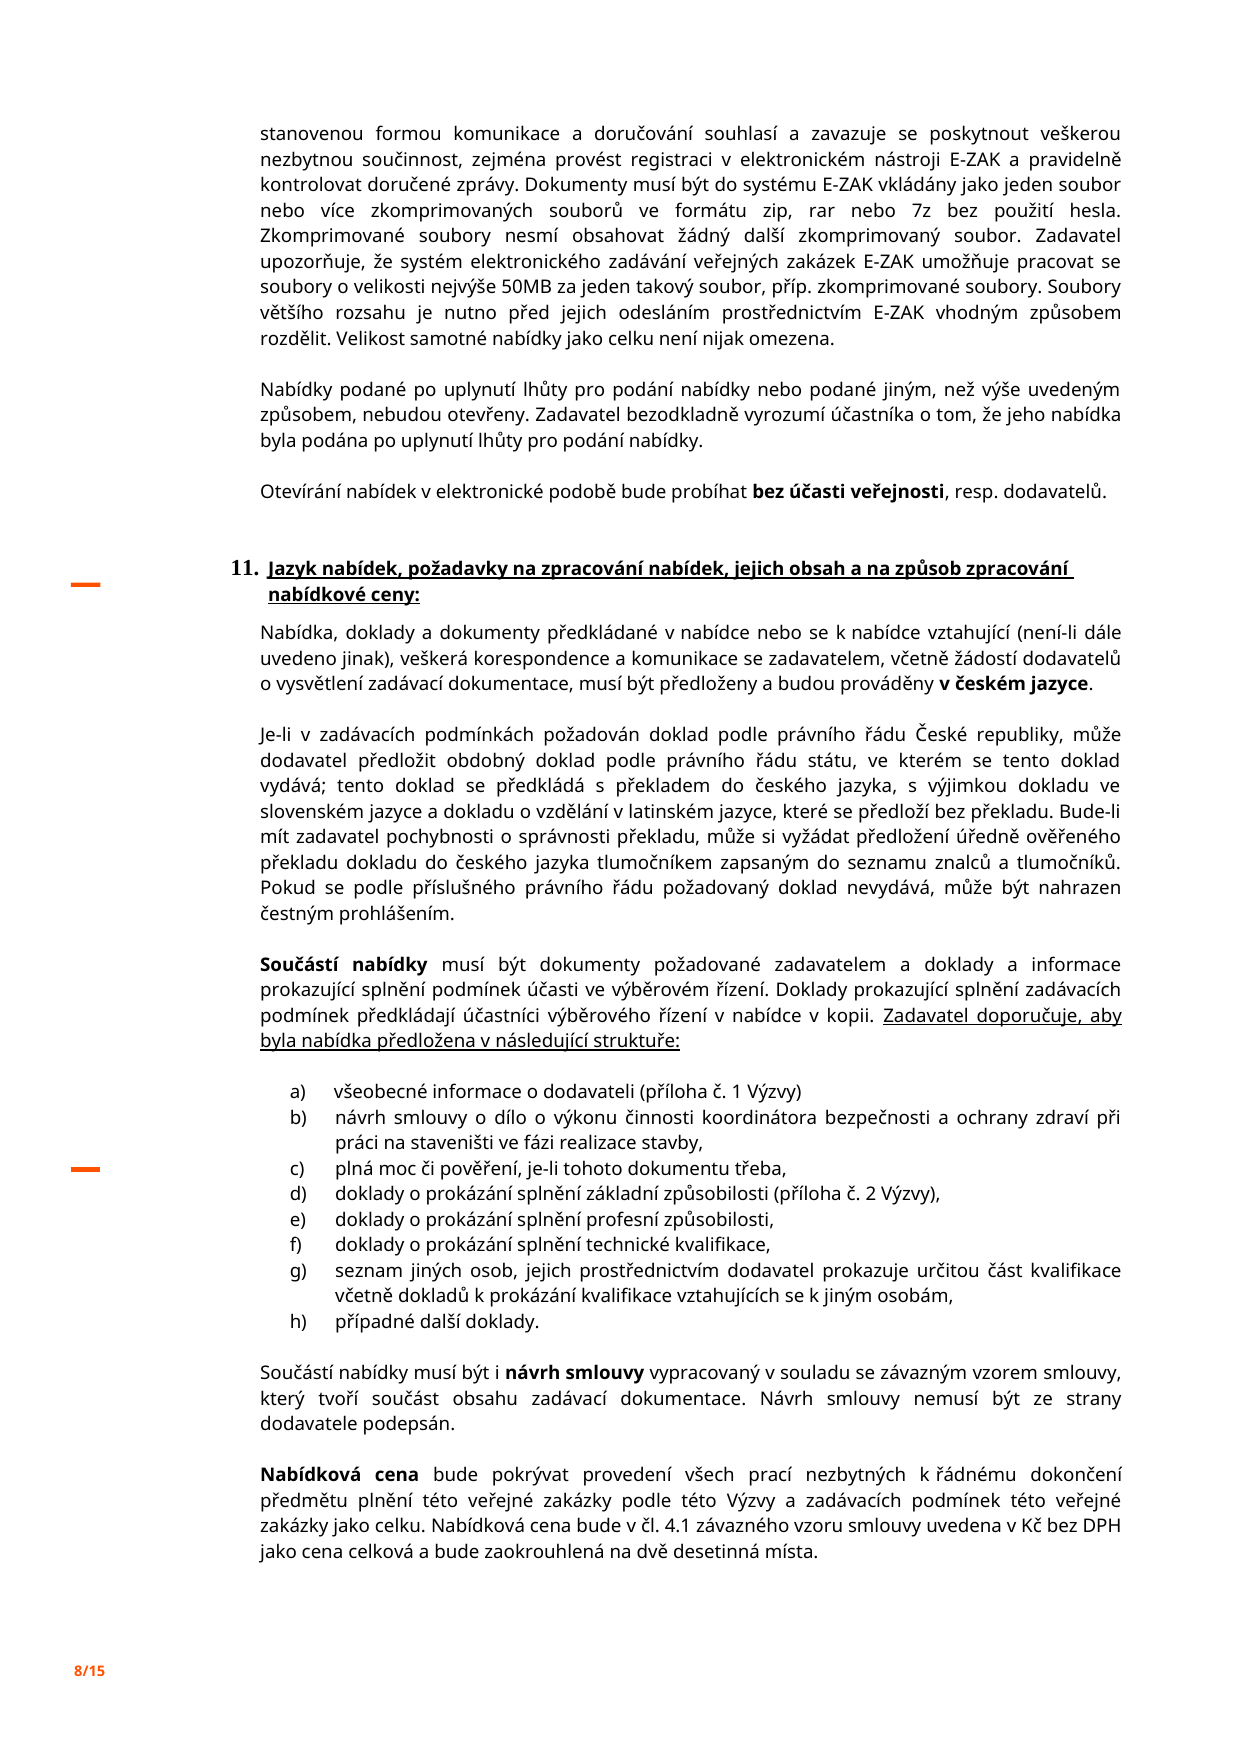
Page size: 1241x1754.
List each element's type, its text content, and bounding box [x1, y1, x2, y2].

list doklady o prokázání splnění profesní způsobilosti, [289, 1206, 1122, 1232]
list plná moc či pověření, je-li tohoto dokumentu třeba, [289, 1155, 1122, 1181]
text Otevírání nabídek v elektronické podobě bude probíhat bez účasti veřejnosti, resp. dodavatelů. [260, 478, 1122, 503]
text Je-li v zadávacích podmínkách požadován doklad podle právního řádu České republiky, může dodavatel předložit obdobný doklad podle právního řádu státu, ve kterém se tento doklad vydává; tento doklad se předkládá s překladem do českého jazyka, s výjimkou dokladu ve slovenském jazyce a dokladu o vzdělání v latinském jazyce, které se předloží bez překladu. Bude-li mít zadavatel pochybnosti o správnosti překladu, může si vyžádat předložení úředně ověřeného překladu dokladu do českého jazyka tlumočníkem zapsaným do seznamu znalců a tlumočníků. Pokud se podle příslušného právního řádu požadovaný doklad nevydává, může být nahrazen čestným prohlášením. [260, 721, 1122, 926]
list případné další doklady. [289, 1308, 1122, 1334]
text Nabídka, doklady a dokumenty předkládané v nabídce nebo se k nabídce vztahující (není-li dále uvedeno jinak), veškerá korespondence a komunikace se zadavatelem, včetně žádostí dodavatelů o vysvětlení zadávací dokumentace, musí být předloženy a budou prováděny v českém jazyce. [260, 619, 1122, 696]
text Nabídky podané po uplynutí lhůty pro podání nabídky nebo podané jiným, než výše uvedeným způsobem, nebudou otevřeny. Zadavatel bezodkladně vyrozumí účastníka o tom, že jeho nabídka byla podána po uplynutí lhůty pro podání nabídky. [260, 376, 1122, 452]
text Nabídková cena bude pokrývat provedení všech prací nezbytných k řádnému dokončení předmětu plnění této veřejné zakázky podle této Výzvy a zadávacích podmínek této veřejné zakázky jako celku. Nabídková cena bude v čl. 4.1 závazného vzoru smlouvy uvedena v Kč bez DPH jako cena celková a bude zaokrouhlená na dvě desetinná místa. [260, 1461, 1122, 1563]
text Součástí nabídky musí být dokumenty požadované zadavatelem a doklady a informace prokazující splnění podmínek účasti ve výběrovém řízení. Doklady prokazující splnění zadávacích podmínek předkládají účastníci výběrového řízení v nabídce v kopii. Zadavatel doporučuje, aby byla nabídka předložena v následující struktuře: [260, 951, 1122, 1053]
text Součástí nabídky musí být i návrh smlouvy vypracovaný v souladu se závazným vzorem smlouvy, který tvoří součást obsahu zadávací dokumentace. Návrh smlouvy nemusí být ze strany dodavatele podepsán. [260, 1359, 1122, 1436]
list návrh smlouvy o dílo o výkonu činnosti koordinátora bezpečnosti a ochrany zdraví při práci na staveništi ve fázi realizace stavby, [289, 1104, 1122, 1155]
list seznam jiných osob, jejich prostřednictvím dodavatel prokazuje určitou část kvalifikace včetně dokladů k prokázání kvalifikace vztahujících se k jiným osobám, [289, 1257, 1122, 1308]
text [260, 121, 1122, 350]
list doklady o prokázání splnění základní způsobilosti (příloha č. 2 Výzvy), [289, 1181, 1122, 1206]
list všeobecné informace o dodavateli (příloha č. 1 Výzvy) [289, 1079, 1122, 1104]
list Jazyk nabídek, požadavky na zpracování nabídek, jejich obsah a na způsob zpracování nabídkové ceny: [230, 554, 1122, 607]
list doklady o prokázání splnění technické kvalifikace, [289, 1232, 1122, 1257]
